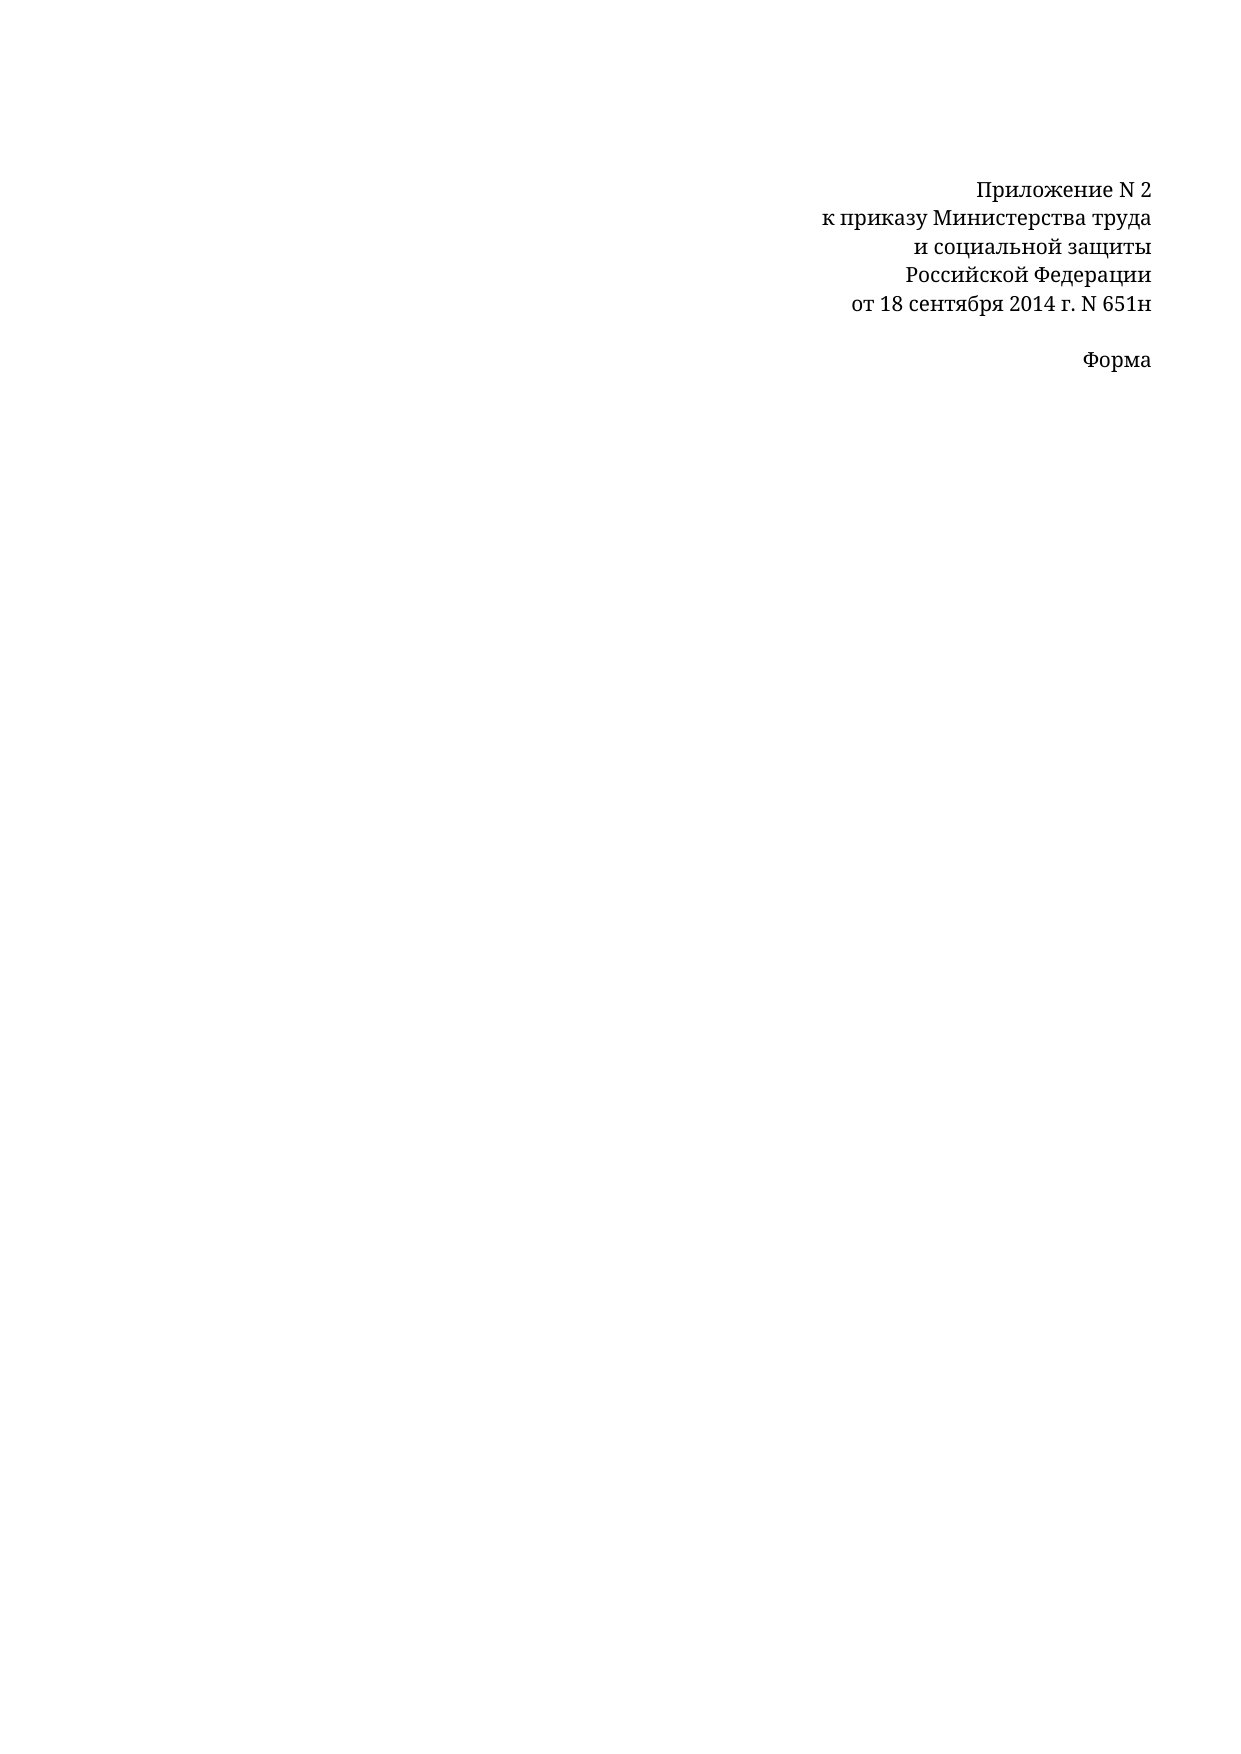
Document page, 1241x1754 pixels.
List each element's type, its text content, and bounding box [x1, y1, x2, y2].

text Приложение N 2 [177, 175, 1152, 203]
text Форма [177, 346, 1152, 374]
text от 18 сентября 2014 г. N 651н [177, 289, 1152, 317]
text к приказу Министерства труда [177, 203, 1152, 232]
text Российской Федерации [177, 260, 1152, 289]
text и социальной защиты [177, 232, 1152, 260]
